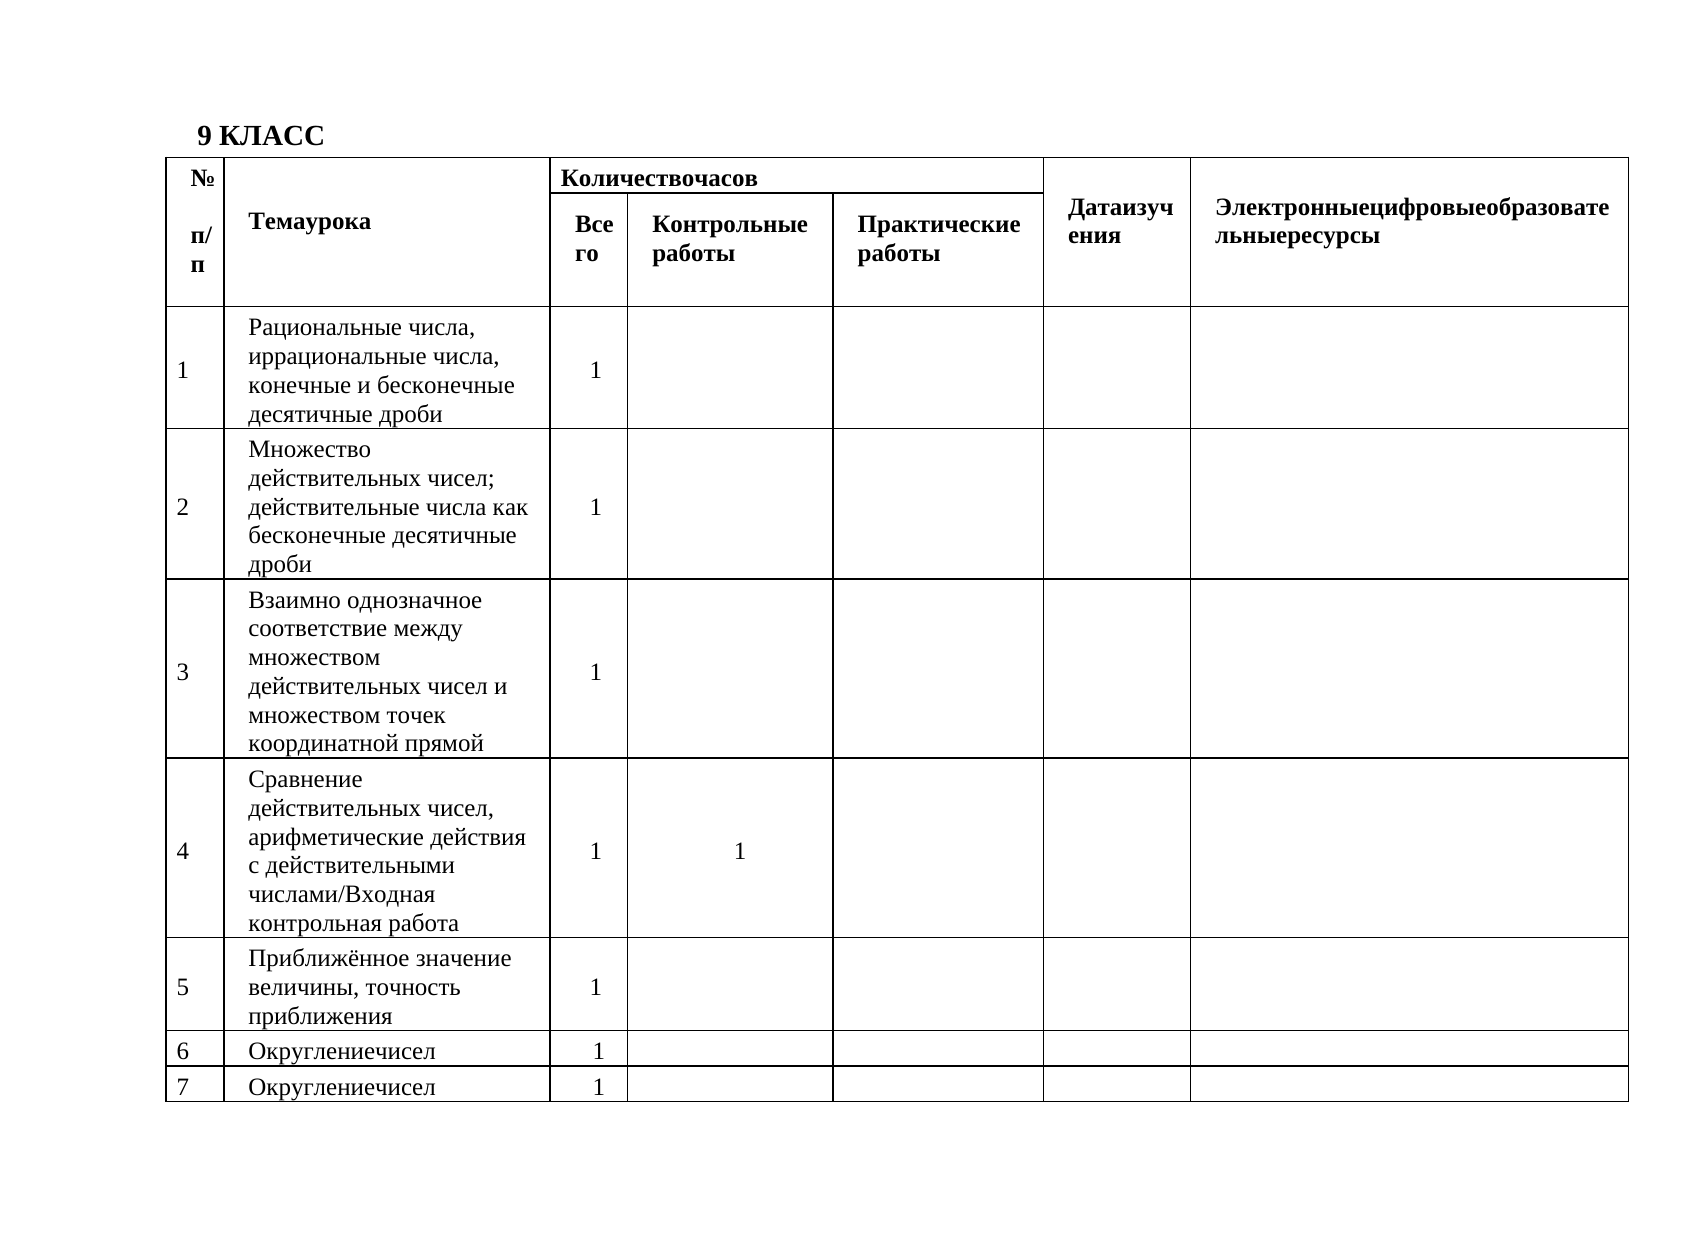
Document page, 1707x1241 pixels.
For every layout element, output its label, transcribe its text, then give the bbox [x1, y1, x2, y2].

table_cell 1 [551, 938, 627, 1029]
table_cell Практическиеработы [834, 194, 1043, 306]
table_cell 4 [167, 759, 223, 937]
table_cell [628, 1031, 832, 1065]
table_cell [628, 429, 832, 578]
table_header Количествочасов [551, 158, 1043, 192]
table_cell 2 [167, 429, 223, 578]
table_cell [1191, 938, 1628, 1029]
table_cell Рациональные числа, иррациональные числа, конечные и бесконечные десятичные дроби [225, 307, 549, 427]
table_cell [834, 938, 1043, 1029]
table_cell 1 [551, 307, 627, 427]
table_cell [1044, 1031, 1190, 1065]
table_cell [1044, 307, 1190, 427]
table_cell 1 [551, 580, 627, 757]
table_cell Всего [551, 194, 627, 306]
table_cell 1 [551, 1031, 627, 1065]
table_cell [834, 1031, 1043, 1065]
table_cell [1044, 429, 1190, 578]
table_cell [834, 307, 1043, 427]
table_cell Взаимно однозначное соответствие между множеством действительных чисел и множеством точек координатной прямой [225, 580, 549, 757]
table_cell Множество действительных чисел; действительные числа как бесконечные десятичные дроби [225, 429, 549, 578]
table_cell [834, 580, 1043, 757]
table_cell [1044, 938, 1190, 1029]
table_cell [628, 307, 832, 427]
table_header Темаурока [225, 158, 549, 306]
table_cell [628, 938, 832, 1029]
table_cell Приближённое значение величины, точность приближения [225, 938, 549, 1029]
table_cell [1191, 1031, 1628, 1065]
table_cell [1191, 1067, 1628, 1101]
table_cell 1 [551, 429, 627, 578]
table_cell 1 [551, 759, 627, 937]
table_cell [628, 1067, 832, 1101]
table_header № п/п [167, 158, 223, 306]
table_cell [834, 759, 1043, 937]
table_cell [834, 429, 1043, 578]
table_cell 1 [167, 307, 223, 427]
table_cell 3 [167, 580, 223, 757]
table_cell 1 [628, 759, 832, 937]
table_cell [1191, 307, 1628, 427]
table_cell Округлениечисел [225, 1031, 549, 1065]
table_cell [834, 1067, 1043, 1101]
table_cell 7 [167, 1067, 223, 1101]
table_cell 1 [551, 1067, 627, 1101]
table_cell [1044, 759, 1190, 937]
table_cell Округлениечисел [225, 1067, 549, 1101]
table_cell 6 [167, 1031, 223, 1065]
table_cell [1191, 429, 1628, 578]
table_cell [1191, 759, 1628, 937]
table_header Электронныецифровыеобразовательныересурсы [1191, 158, 1628, 306]
text 9 КЛАСС [190, 118, 1618, 152]
table_cell [1191, 580, 1628, 757]
table_cell [1044, 580, 1190, 757]
table_cell Контрольныеработы [628, 194, 832, 306]
table_header Датаизучения [1044, 158, 1190, 306]
table_cell 5 [167, 938, 223, 1029]
table_cell [628, 580, 832, 757]
table_cell Сравнение действительных чисел, арифметические действия с действительными числами/Входная контрольная работа [225, 759, 549, 937]
table_cell [1044, 1067, 1190, 1101]
